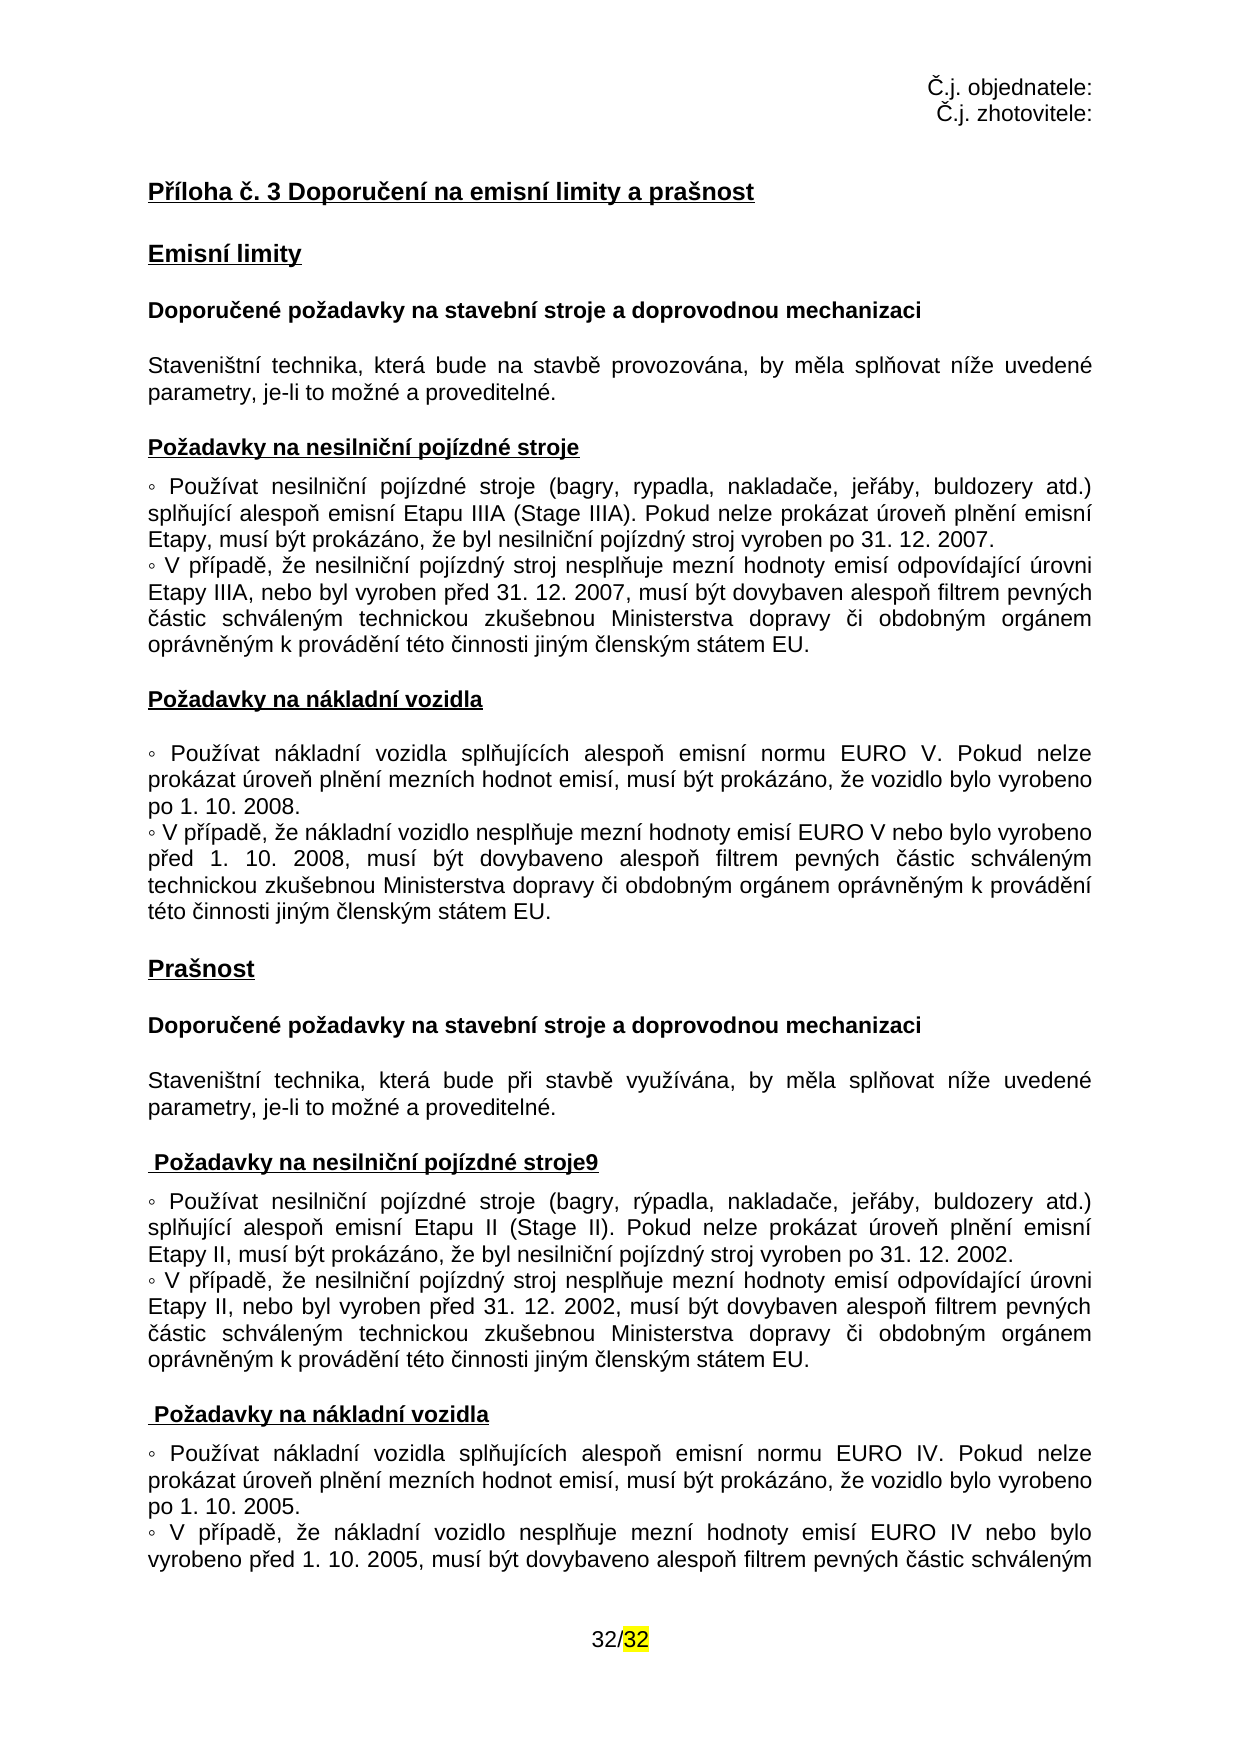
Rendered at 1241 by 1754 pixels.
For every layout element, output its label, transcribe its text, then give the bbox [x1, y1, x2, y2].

text Doporučené požadavky na stavební stroje a doprovodnou mechanizaci [148, 1012, 1093, 1038]
text ◦ Používat nesilniční pojízdné stroje (bagry, rypadla, nakladače, jeřáby, buldozery atd.) splňující alespoň emisní Etapu IIIA (Stage IIIA). Pokud nelze prokázat úroveň plnění emisní Etapy, musí být prokázáno, že byl nesilniční pojízdný stroj vyroben po 31. 12. 2007. [148, 473, 1093, 552]
text ◦ V případě, že nesilniční pojízdný stroj nesplňuje mezní hodnoty emisí odpovídající úrovni Etapy II, nebo byl vyroben před 31. 12. 2002, musí být dovybaven alespoň filtrem pevných částic schváleným technickou zkušebnou Ministerstva dopravy či obdobným orgánem oprávněným k provádění této činnosti jiným členským státem EU. [148, 1267, 1093, 1372]
text Požadavky na nesilniční pojízdné stroje9 [148, 1149, 1093, 1175]
text Staveništní technika, která bude na stavbě provozována, by měla splňovat níže uvedené parametry, je-li to možné a proveditelné. [148, 352, 1093, 405]
text Požadavky na nákladní vozidla [148, 686, 1093, 712]
text ◦ V případě, že nákladní vozidlo nesplňuje mezní hodnoty emisí EURO V nebo bylo vyrobeno před 1. 10. 2008, musí být dovybaveno alespoň filtrem pevných částic schváleným technickou zkušebnou Ministerstva dopravy či obdobným orgánem oprávněným k provádění této činnosti jiným členským státem EU. [148, 819, 1093, 924]
text ◦ Používat nákladní vozidla splňujících alespoň emisní normu EURO V. Pokud nelze prokázat úroveň plnění mezních hodnot emisí, musí být prokázáno, že vozidlo bylo vyrobeno po 1. 10. 2008. [148, 740, 1093, 819]
text Prašnost [148, 954, 1093, 982]
text Staveništní technika, která bude při stavbě využívána, by měla splňovat níže uvedené parametry, je-li to možné a proveditelné. [148, 1067, 1093, 1120]
text ◦ V případě, že nesilniční pojízdný stroj nesplňuje mezní hodnoty emisí odpovídající úrovni Etapy IIIA, nebo byl vyroben před 31. 12. 2007, musí být dovybaven alespoň filtrem pevných částic schváleným technickou zkušebnou Ministerstva dopravy či obdobným orgánem oprávněným k provádění této činnosti jiným členským státem EU. [148, 552, 1093, 658]
text Doporučené požadavky na stavební stroje a doprovodnou mechanizaci [148, 297, 1093, 323]
text Emisní limity [148, 239, 1093, 268]
text ◦ Používat nesilniční pojízdné stroje (bagry, rýpadla, nakladače, jeřáby, buldozery atd.) splňující alespoň emisní Etapu II (Stage II). Pokud nelze prokázat úroveň plnění emisní Etapy II, musí být prokázáno, že byl nesilniční pojízdný stroj vyroben po 31. 12. 2002. [148, 1188, 1093, 1267]
text ◦ Používat nákladní vozidla splňujících alespoň emisní normu EURO IV. Pokud nelze prokázat úroveň plnění mezních hodnot emisí, musí být prokázáno, že vozidlo bylo vyrobeno po 1. 10. 2005. [148, 1440, 1093, 1519]
text Požadavky na nesilniční pojízdné stroje [148, 434, 1093, 461]
text Požadavky na nákladní vozidla [148, 1401, 1093, 1428]
text Příloha č. 3 Doporučení na emisní limity a prašnost [148, 177, 1093, 206]
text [148, 1519, 1093, 1572]
